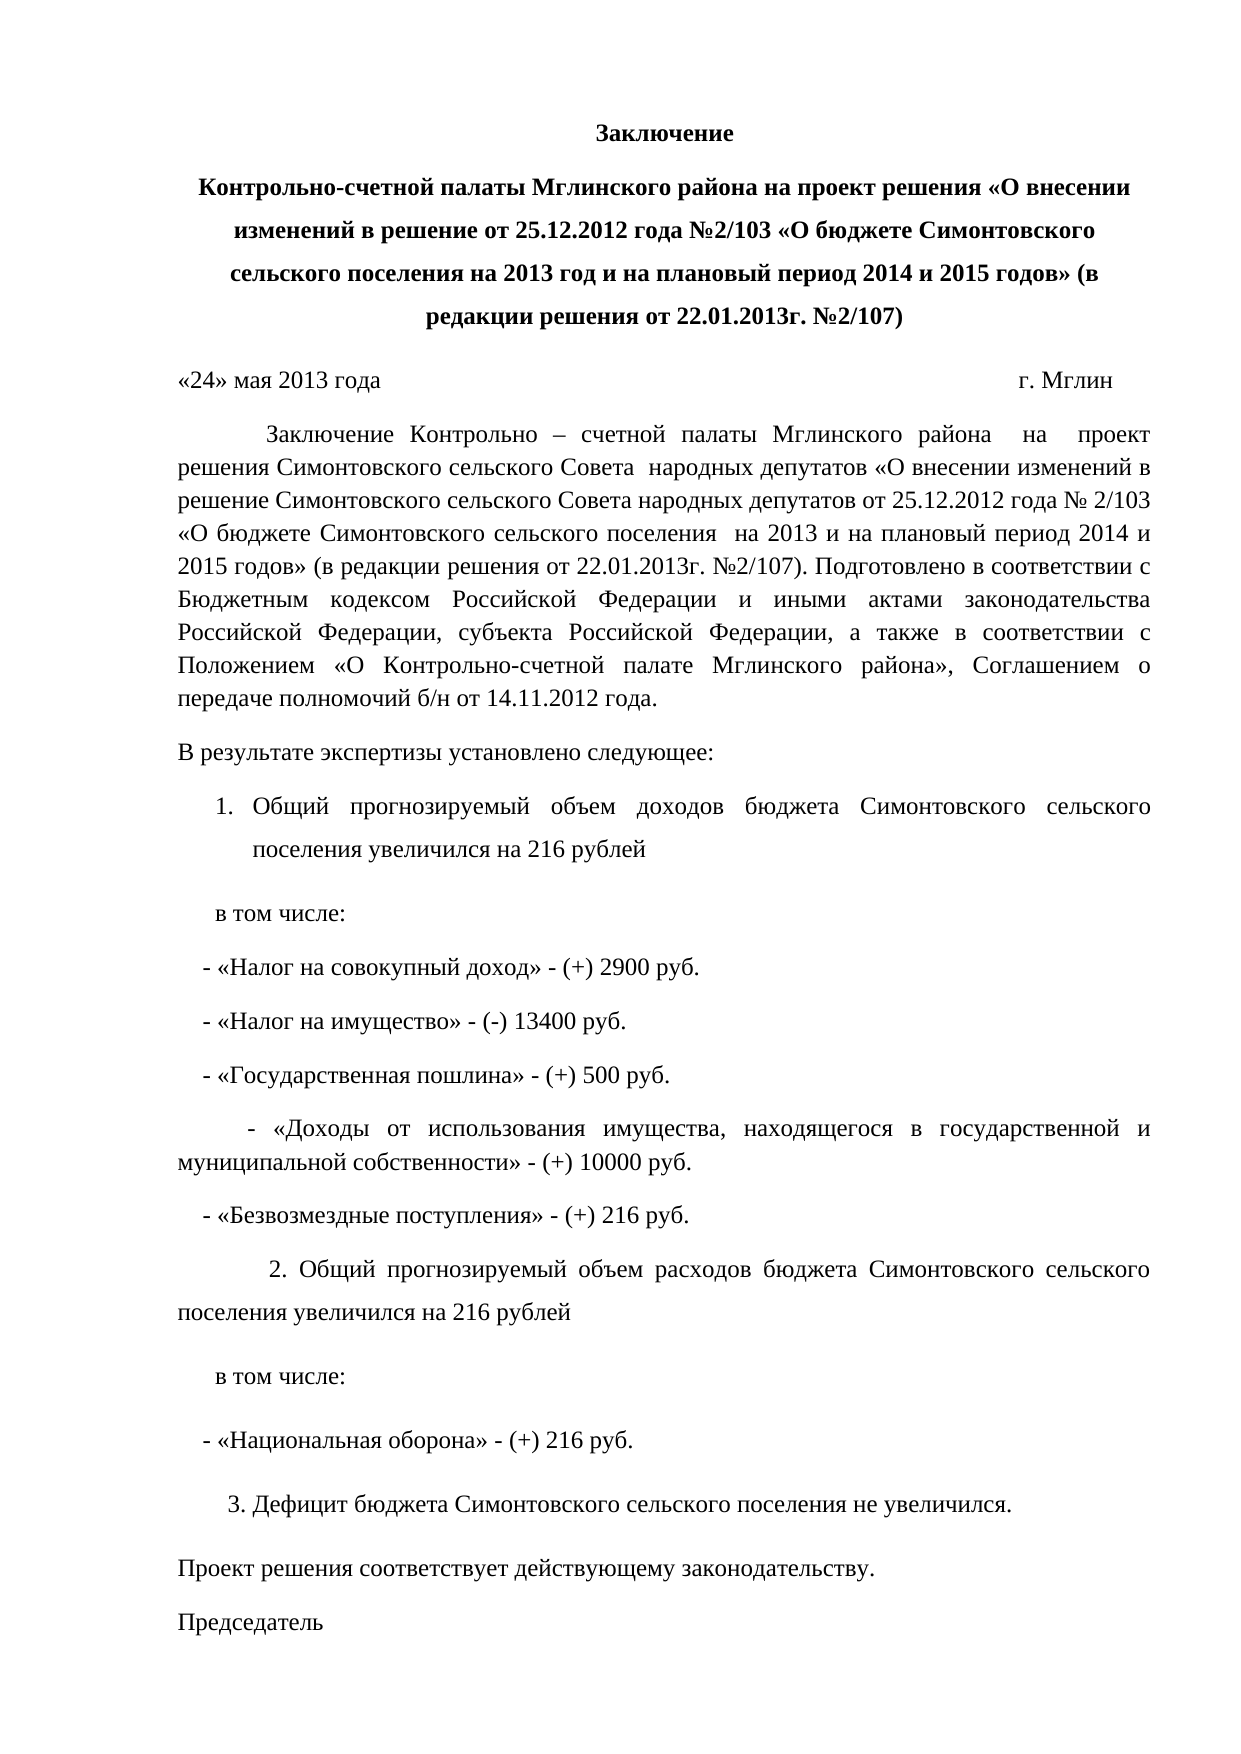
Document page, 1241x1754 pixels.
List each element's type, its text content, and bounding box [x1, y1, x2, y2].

text - «Доходы от использования имущества, находящегося в государственной и муниципальной собственности» - (+) 10000 руб. [177, 1113, 1152, 1175]
text 3. Дефицит бюджета Симонтовского сельского поселения не увеличился. [177, 1489, 1152, 1518]
text в том числе: [215, 898, 1152, 927]
text В результате экспертизы установлено следующее: [177, 737, 1152, 766]
text - «Безвозмездные поступления» - (+) 216 руб. [177, 1200, 1152, 1229]
text 2. Общий прогнозируемый объем расходов бюджета Симонтовского сельского поселения увеличился на 216 рублей [177, 1254, 1152, 1326]
text Заключение [177, 118, 1152, 147]
text - «Национальная оборона» - (+) 216 руб. [177, 1425, 1152, 1454]
text «24» мая 2013 года г. Мглин [177, 365, 1152, 394]
text в том числе: [177, 1361, 1152, 1390]
list Общий прогнозируемый объем доходов бюджета Симонтовского сельского поселения увеличился на 216 рублей [215, 791, 1152, 863]
text Заключение Контрольно – счетной палаты Мглинского района на проект решения Симонтовского сельского Совета народных депутатов «О внесении изменений в решение Симонтовского сельского Совета народных депутатов от 25.12.2012 года № 2/103 «О бюджете Симонтовского сельского поселения на 2013 и на плановый период 2014 и 2015 годов» (в редакции решения от 22.01.2013г. №2/107). Подготовлено в соответствии с Бюджетным кодексом Российской Федерации и иными актами законодательства Российской Федерации, субъекта Российской Федерации, а также в соответствии с Положением «О Контрольно-счетной палате Мглинского района», Соглашением о передаче полномочий б/н от 14.11.2012 года. [177, 419, 1152, 712]
text - «Налог на совокупный доход» - (+) 2900 руб. [177, 952, 1152, 981]
text Контрольно-счетной палаты Мглинского района на проект решения «О внесении изменений в решение от 25.12.2012 года №2/103 «О бюджете Симонтовского сельского поселения на 2013 год и на плановый период 2014 и 2015 годов» (в редакции решения от 22.01.2013г. №2/107) [177, 172, 1152, 330]
text - «Государственная пошлина» - (+) 500 руб. [177, 1060, 1152, 1088]
text - «Налог на имущество» - (-) 13400 руб. [177, 1006, 1152, 1034]
text Председатель [177, 1607, 1152, 1636]
text Проект решения соответствует действующему законодательству. [177, 1553, 1152, 1582]
